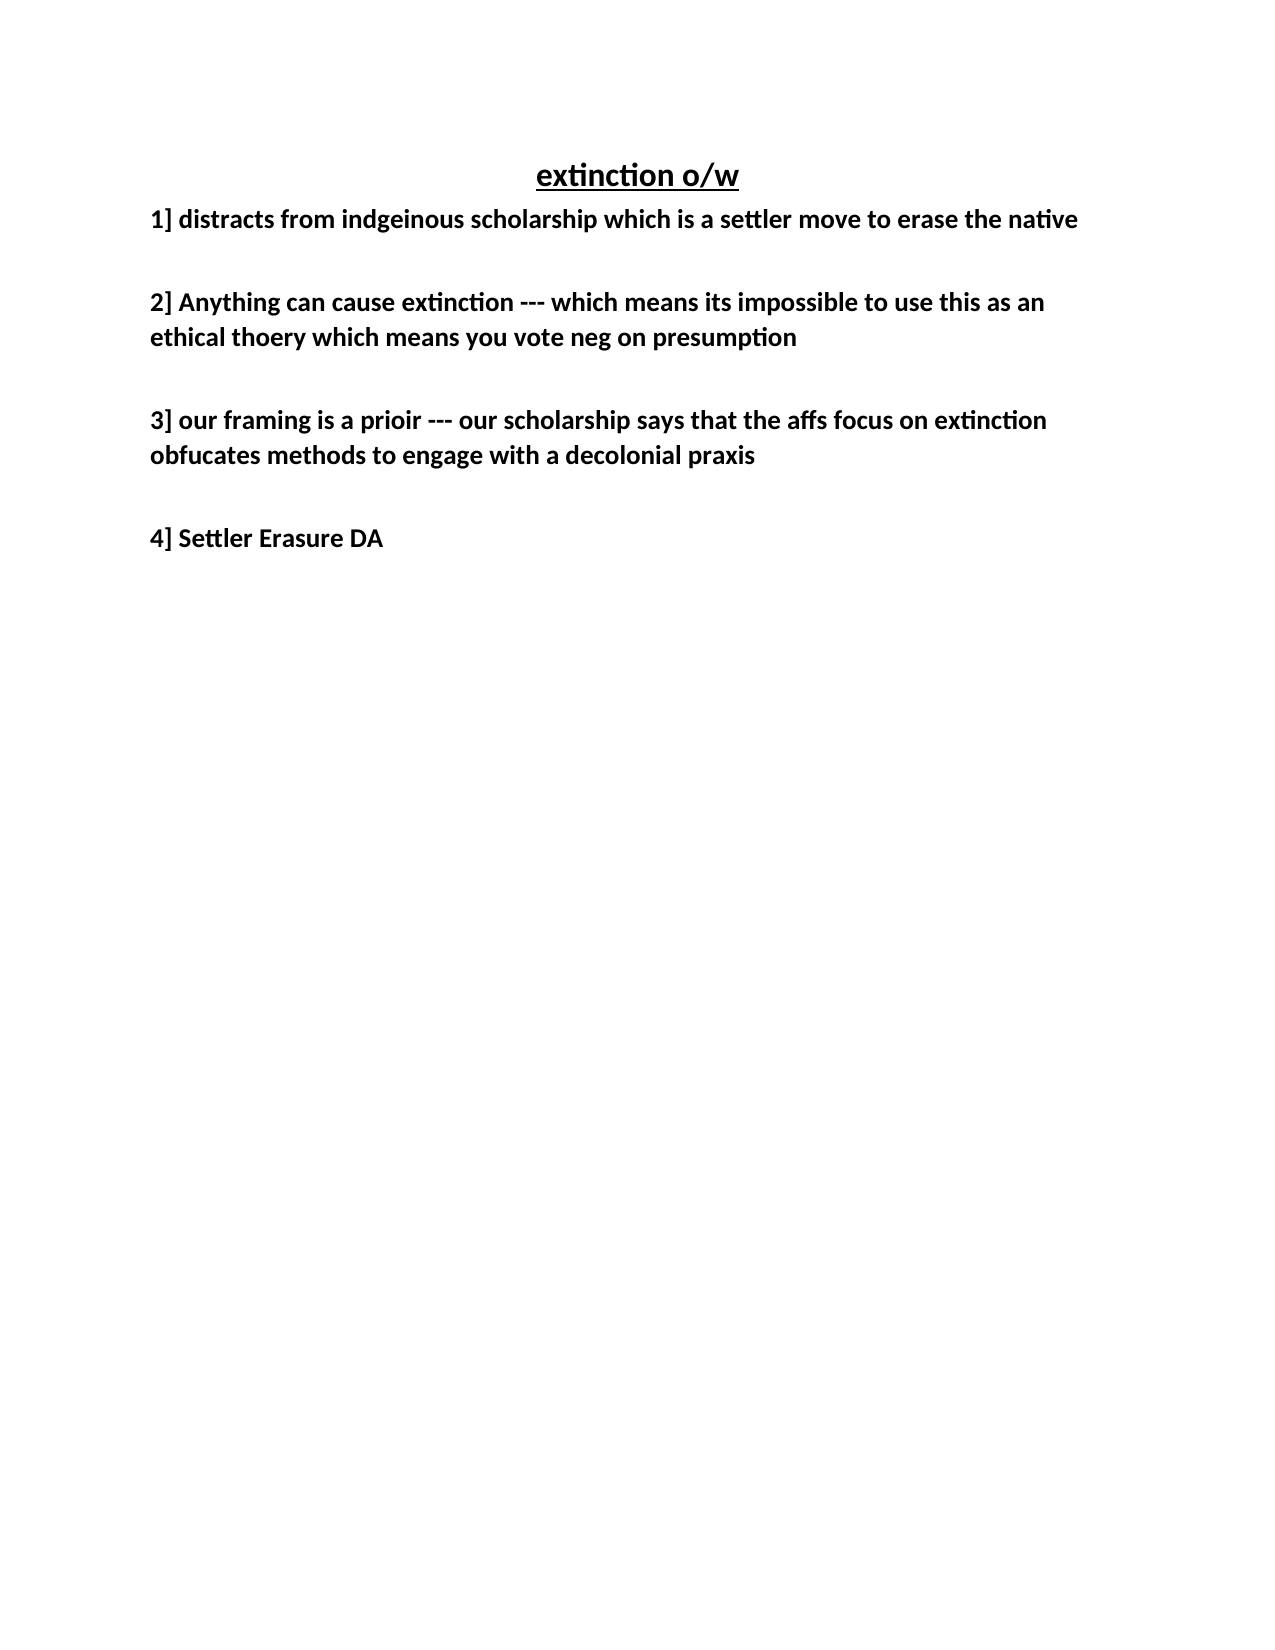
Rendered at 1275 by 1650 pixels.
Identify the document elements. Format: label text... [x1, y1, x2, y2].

subtitle 4] Settler Erasure DA [150, 521, 1125, 554]
subtitle 3] our framing is a prioir --- our scholarship says that the affs focus on extinction obfucates methods to engage with a decolonial praxis [150, 403, 1125, 472]
subtitle extinction o/w [150, 154, 1125, 195]
subtitle 1] distracts from indgeinous scholarship which is a settler move to erase the native [150, 202, 1125, 235]
subtitle 2] Anything can cause extinction --- which means its impossible to use this as an ethical thoery which means you vote neg on presumption [150, 285, 1125, 353]
